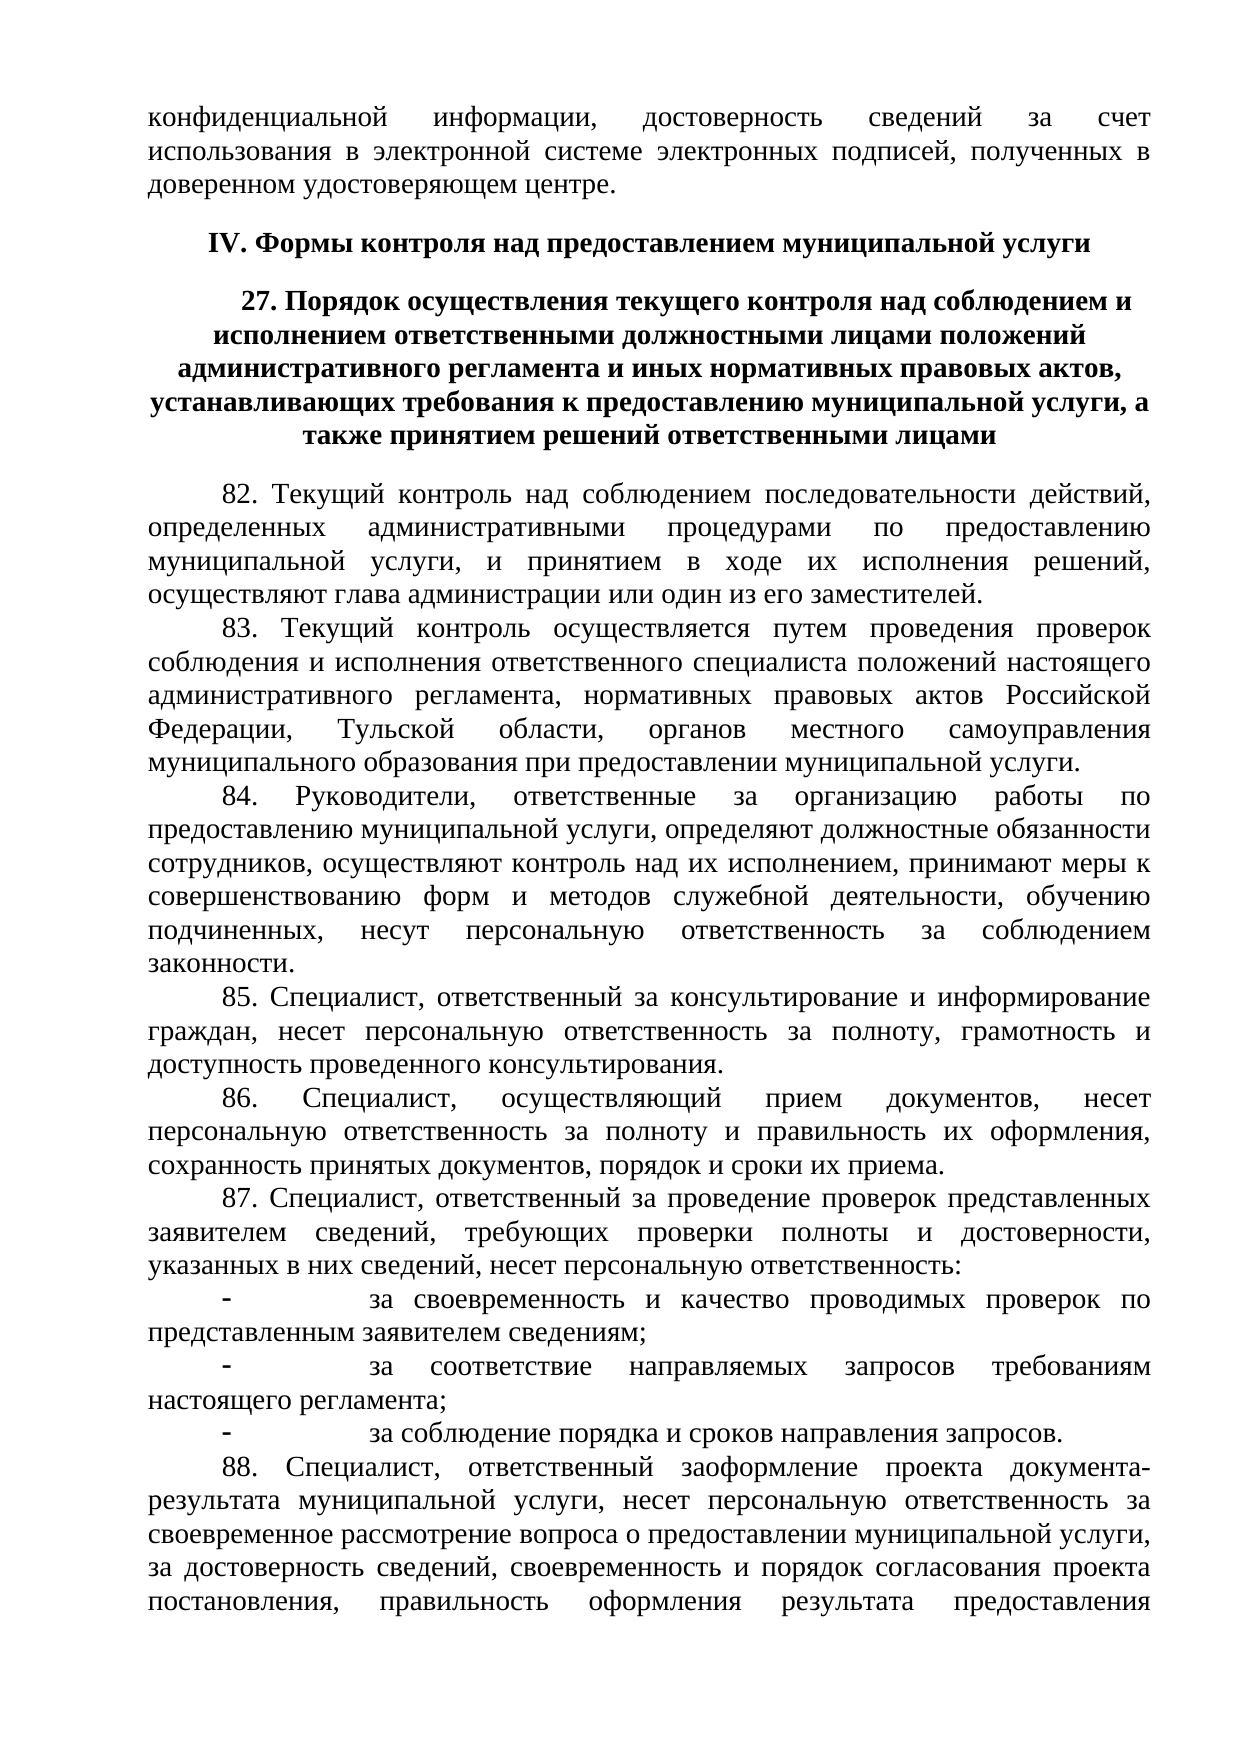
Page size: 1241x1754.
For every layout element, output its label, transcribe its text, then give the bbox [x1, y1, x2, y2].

list за соблюдение порядка и сроков направления запросов. [148, 1415, 1152, 1449]
list за своевременность и качество проводимых проверок по представленным заявителем сведениям; [148, 1281, 1152, 1348]
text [148, 1449, 1152, 1617]
text 86. Специалист, осуществляющий прием документов, несет персональную ответственность за полноту и правильность их оформления, сохранность принятых документов, порядок и сроки их приема. [148, 1080, 1152, 1180]
list за соответствие направляемых запросов требованиям настоящего регламента; [148, 1348, 1152, 1415]
text 84. Руководители, ответственные за организацию работы по предоставлению муниципальной услуги, определяют должностные обязанности сотрудников, осуществляют контроль над их исполнением, принимают меры к совершенствованию форм и методов служебной деятельности, обучению подчиненных, несут персональную ответственность за соблюдением законности. [148, 778, 1152, 979]
text 83. Текущий контроль осуществляется путем проведения проверок соблюдения и исполнения ответственного специалиста положений настоящего административного регламента, нормативных правовых актов Российской Федерации, Тульской области, органов местного самоуправления муниципального образования при предоставлении муниципальной услуги. [148, 610, 1152, 778]
text 87. Специалист, ответственный за проведение проверок представленных заявителем сведений, требующих проверки полноты и достоверности, указанных в них сведений, несет персональную ответственность: [148, 1180, 1152, 1281]
text 27. Порядок осуществления текущего контроля над соблюдением и исполнением ответственными должностными лицами положений административного регламента и иных нормативных правовых актов, устанавливающих требования к предоставлению муниципальной услуги, а также принятием решений ответственными лицами [148, 283, 1152, 451]
text 85. Специалист, ответственный за консультирование и информирование граждан, несет персональную ответственность за полноту, грамотность и доступность проведенного консультирования. [148, 979, 1152, 1080]
text IV. Формы контроля над предоставлением муниципальной услуги [148, 225, 1152, 258]
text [148, 99, 1152, 200]
text 82. Текущий контроль над соблюдением последовательности действий, определенных административными процедурами по предоставлению муниципальной услуги, и принятием в ходе их исполнения решений, осуществляют глава администрации или один из его заместителей. [148, 476, 1152, 610]
